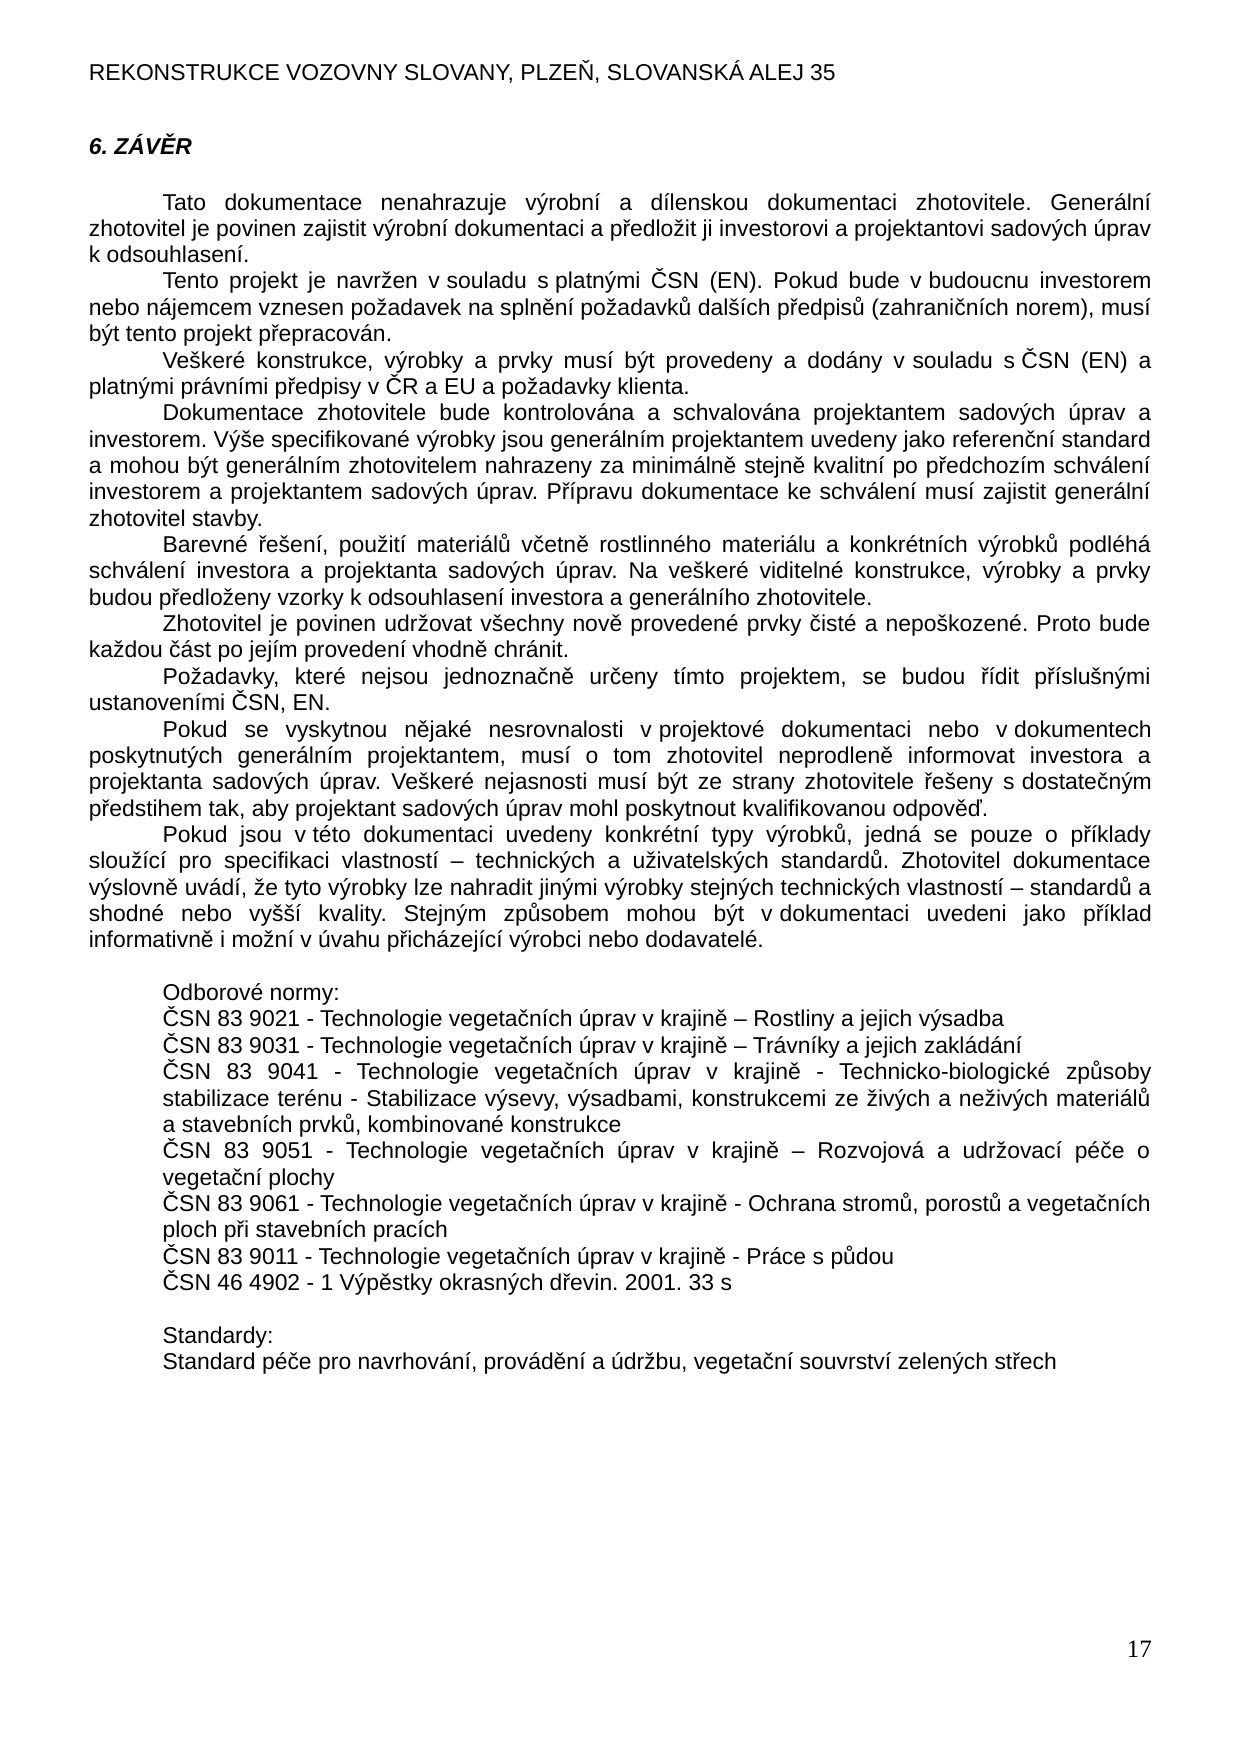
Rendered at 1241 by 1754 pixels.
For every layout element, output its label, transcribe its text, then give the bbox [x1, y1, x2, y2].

text Standardy: [89, 1322, 1152, 1348]
text ČSN 83 9021 - Technologie vegetačních úprav v krajině – Rostliny a jejich výsadba [89, 1005, 1152, 1032]
text Barevné řešení, použití materiálů včetně rostlinného materiálu a konkrétních výrobků podléhá schválení investora a projektanta sadových úprav. Na veškeré viditelné konstrukce, výrobky a prvky budou předloženy vzorky k odsouhlasení investora a generálního zhotovitele. [89, 531, 1152, 610]
text Dokumentace zhotovitele bude kontrolována a schvalována projektantem sadových úprav a investorem. Výše specifikované výrobky jsou generálním projektantem uvedeny jako referenční standard a mohou být generálním zhotovitelem nahrazeny za minimálně stejně kvalitní po předchozím schválení investorem a projektantem sadových úprav. Přípravu dokumentace ke schválení musí zajistit generální zhotovitel stavby. [89, 399, 1152, 531]
text ČSN 83 9011 - Technologie vegetačních úprav v krajině - Práce s půdou [89, 1243, 1152, 1269]
text Tento projekt je navržen v souladu s platnými ČSN (EN). Pokud bude v budoucnu investorem nebo nájemcem vznesen požadavek na splnění požadavků dalších předpisů (zahraničních norem), musí být tento projekt přepracován. [89, 267, 1152, 347]
text Požadavky, které nejsou jednoznačně určeny tímto projektem, se budou řídit příslušnými ustanoveními ČSN, EN. [89, 663, 1152, 716]
text ČSN 83 9061 - Technologie vegetačních úprav v krajině - Ochrana stromů, porostů a vegetačních ploch při stavebních pracích [162, 1190, 1152, 1243]
text Standard péče pro navrhování, provádění a údržbu, vegetační souvrství zelených střech [89, 1348, 1152, 1374]
text Veškeré konstrukce, výrobky a prvky musí být provedeny a dodány v souladu s ČSN (EN) a platnými právními předpisy v ČR a EU a požadavky klienta. [89, 347, 1152, 399]
text Zhotovitel je povinen udržovat všechny nově provedené prvky čisté a nepoškozené. Proto bude každou část po jejím provedení vhodně chránit. [89, 610, 1152, 663]
text ČSN 83 9051 - Technologie vegetačních úprav v krajině – Rozvojová a udržovací péče o vegetační plochy [162, 1137, 1152, 1190]
text Odborové normy: [89, 979, 1152, 1005]
text Pokud jsou v této dokumentaci uvedeny konkrétní typy výrobků, jedná se pouze o příklady sloužící pro specifikaci vlastností – technických a uživatelských standardů. Zhotovitel dokumentace výslovně uvádí, že tyto výrobky lze nahradit jinými výrobky stejných technických vlastností – standardů a shodné nebo vyšší kvality. Stejným způsobem mohou být v dokumentaci uvedeni jako příklad informativně i možní v úvahu přicházející výrobci nebo dodavatelé. [89, 821, 1152, 953]
text ČSN 83 9041 - Technologie vegetačních úprav v krajině - Technicko-biologické způsoby stabilizace terénu - Stabilizace výsevy, výsadbami, konstrukcemi ze živých a neživých materiálů a stavebních prvků, kombinované konstrukce [162, 1058, 1152, 1137]
text ČSN 46 4902 - 1 Výpěstky okrasných dřevin. 2001. 33 s [89, 1269, 1152, 1295]
subtitle 6. ZÁVĚR [89, 133, 1152, 160]
text ČSN 83 9031 - Technologie vegetačních úprav v krajině – Trávníky a jejich zakládání [89, 1032, 1152, 1058]
text Tato dokumentace nenahrazuje výrobní a dílenskou dokumentaci zhotovitele. Generální zhotovitel je povinen zajistit výrobní dokumentaci a předložit ji investorovi a projektantovi sadových úprav k odsouhlasení. [89, 188, 1152, 267]
text Pokud se vyskytnou nějaké nesrovnalosti v projektové dokumentaci nebo v dokumentech poskytnutých generálním projektantem, musí o tom zhotovitel neprodleně informovat investora a projektanta sadových úprav. Veškeré nejasnosti musí být ze strany zhotovitele řešeny s dostatečným předstihem tak, aby projektant sadových úprav mohl poskytnout kvalifikovanou odpověď. [89, 716, 1152, 821]
